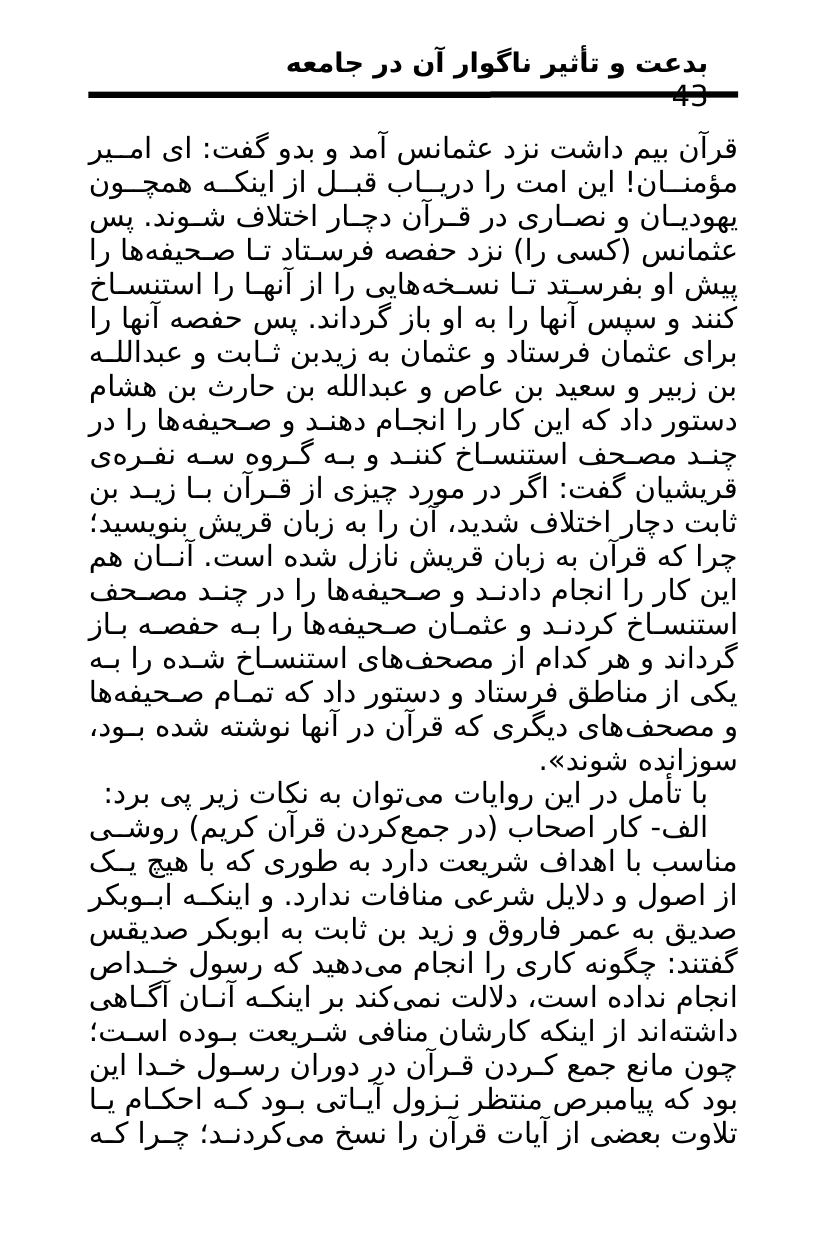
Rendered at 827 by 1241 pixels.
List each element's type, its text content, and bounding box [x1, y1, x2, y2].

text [89, 132, 738, 777]
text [89, 811, 738, 1150]
text با تأمل در این روایات می‌توان به نکات زیر پی برد: [89, 777, 738, 811]
